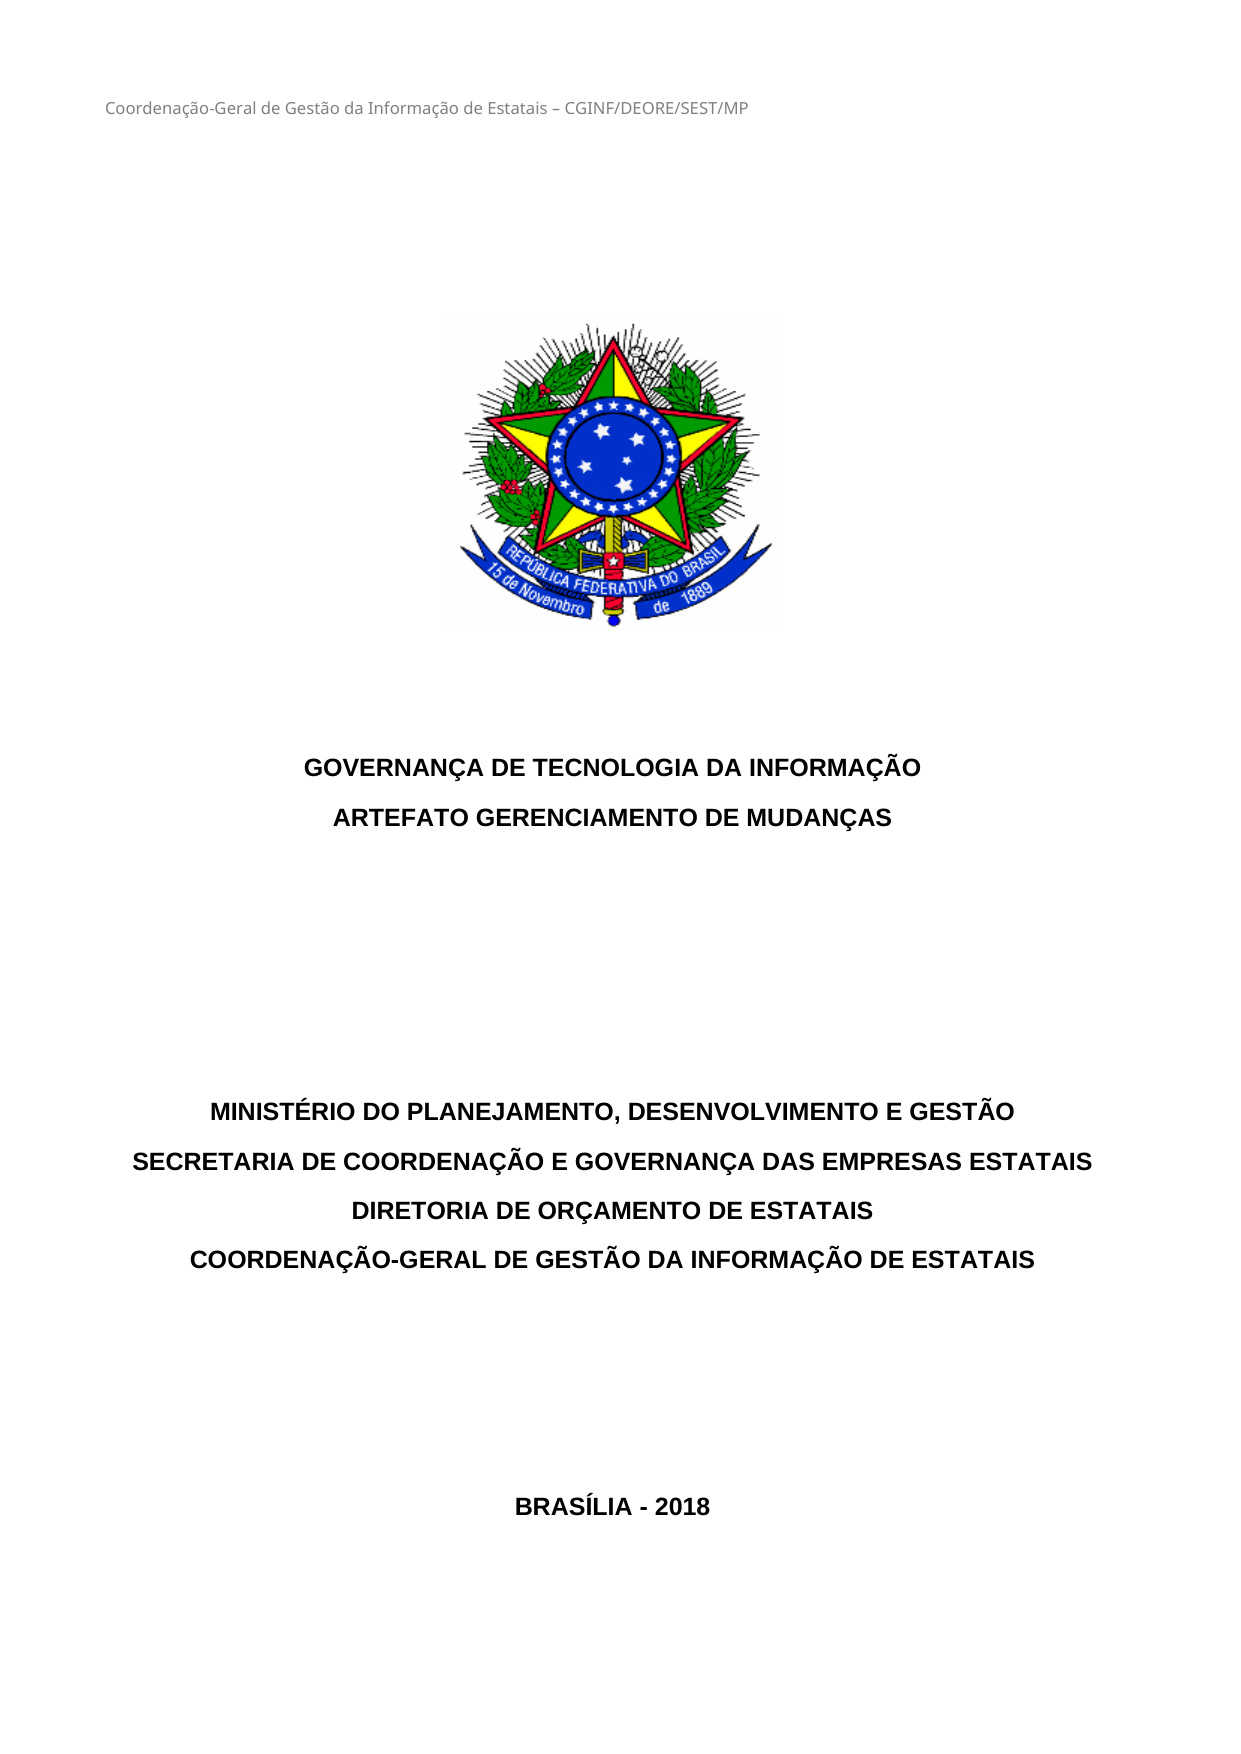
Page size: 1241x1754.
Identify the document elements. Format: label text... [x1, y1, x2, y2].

text COORDENAÇÃO-GERAL DE GESTÃO DA INFORMAÇÃO DE ESTATAIS [105, 1245, 1120, 1274]
text MINISTÉRIO DO PLANEJAMENTO, DESENVOLVIMENTO E GESTÃO [105, 1097, 1120, 1126]
text GOVERNANÇA DE TECNOLOGIA DA INFORMAÇÃO [105, 753, 1120, 782]
text DIRETORIA DE ORÇAMENTO DE ESTATAIS [105, 1196, 1120, 1225]
text BRASÍLIA - 2018 [105, 1492, 1120, 1521]
text SECRETARIA DE COORDENAÇÃO E GOVERNANÇA DAS EMPRESAS ESTATAIS [105, 1147, 1120, 1175]
text ARTEFATO GERENCIAMENTO DE MUDANÇAS [105, 803, 1120, 832]
